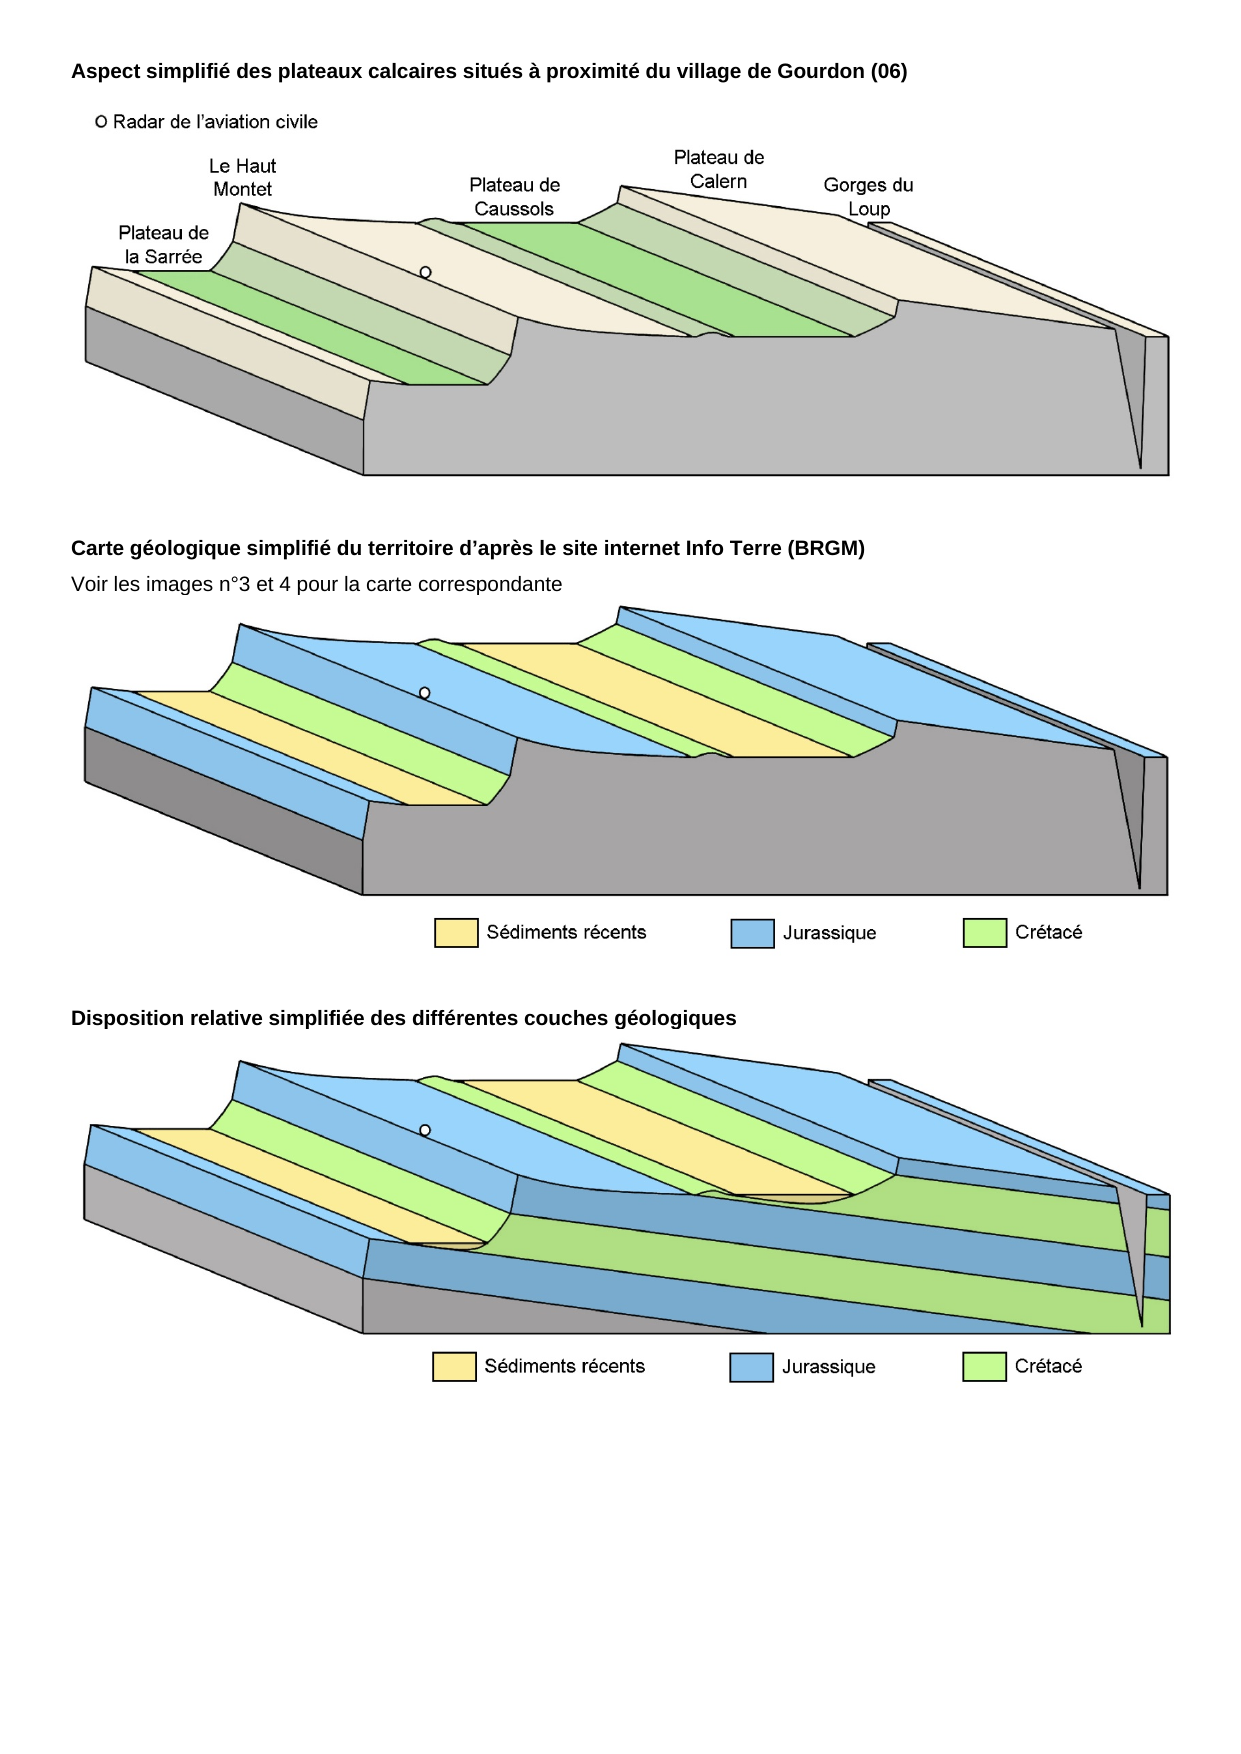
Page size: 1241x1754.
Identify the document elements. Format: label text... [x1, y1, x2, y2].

text Disposition relative simplifiée des différentes couches géologiques [71, 1006, 1181, 1029]
picture [70, 1029, 1182, 1392]
text Voir les images n°3 et 4 pour la carte correspondante [71, 571, 1181, 595]
picture [70, 107, 1182, 488]
text Aspect simplifié des plateaux calcaires situés à proximité du village de Gourdon (06) [71, 59, 1181, 83]
picture [70, 595, 1182, 958]
text Carte géologique simplifié du territoire d’après le site internet Info Terre (BRGM) [71, 535, 1181, 559]
